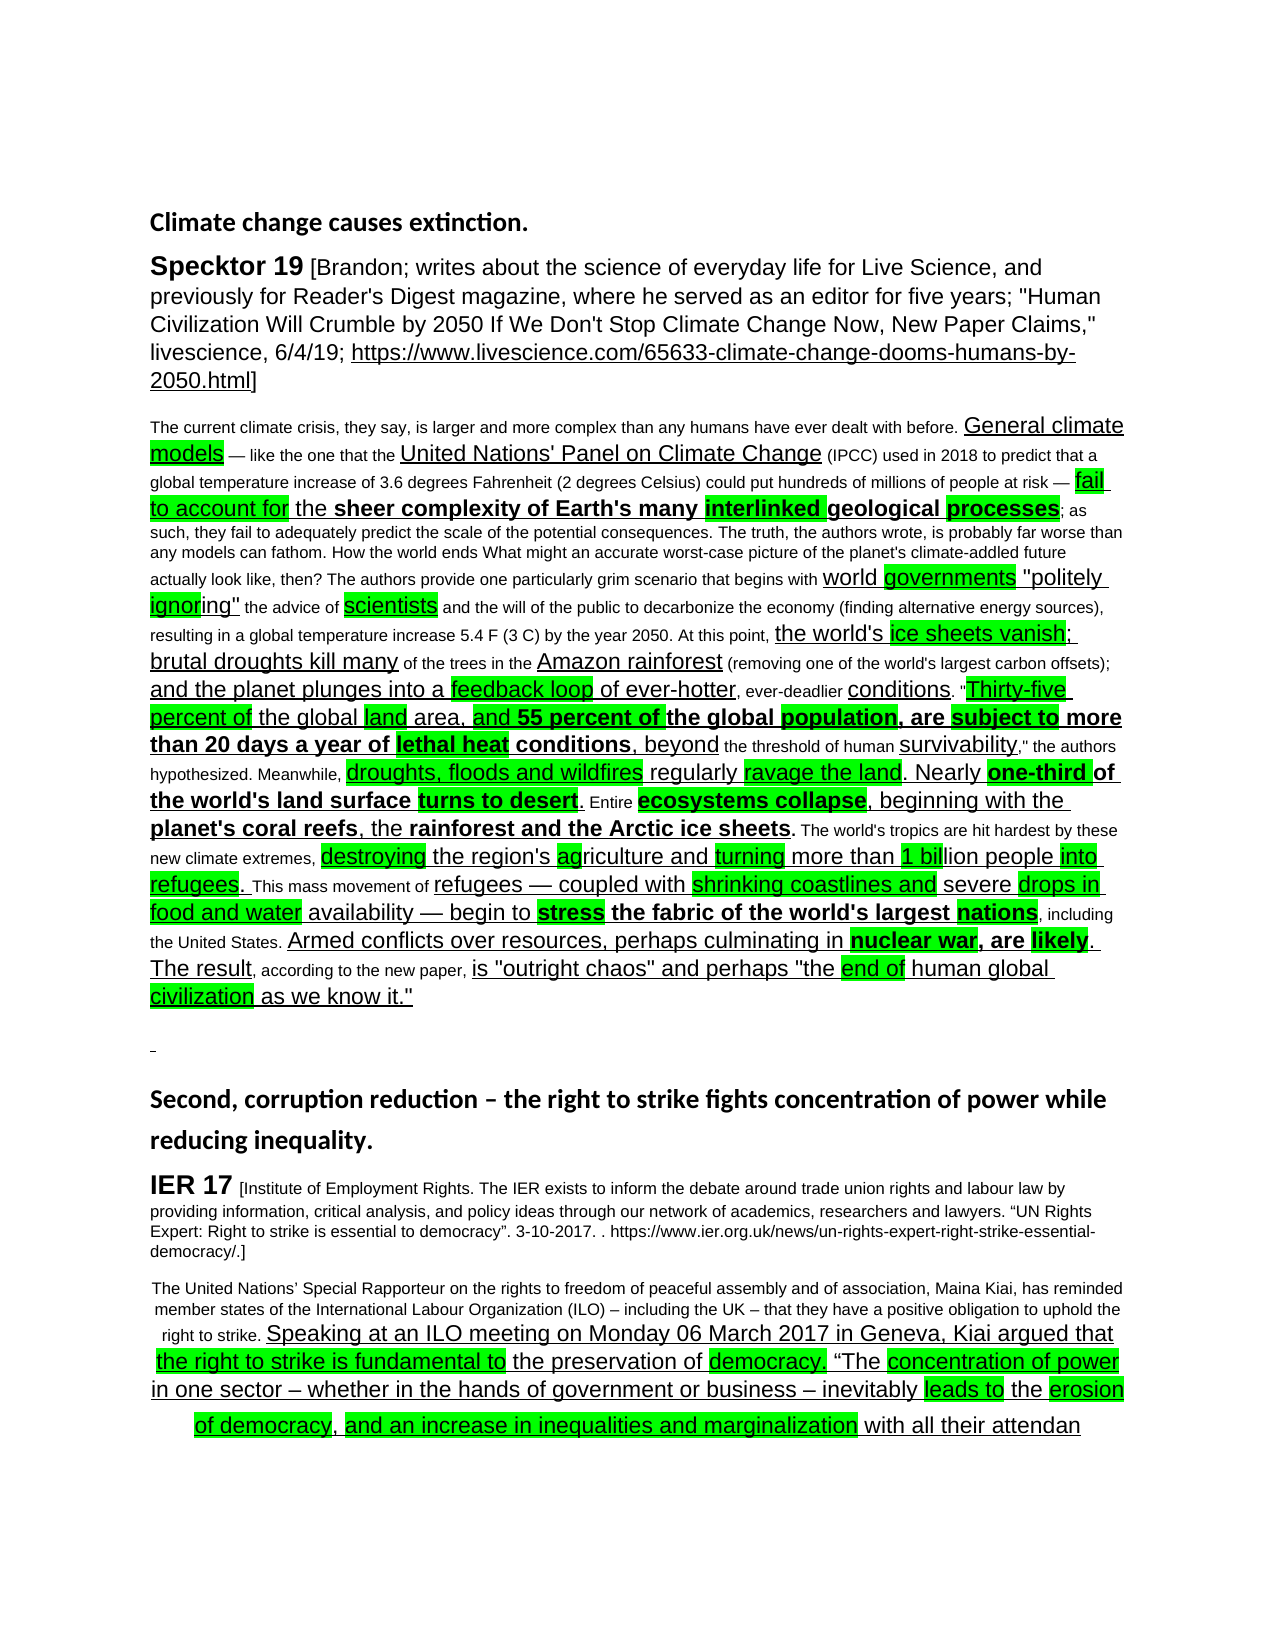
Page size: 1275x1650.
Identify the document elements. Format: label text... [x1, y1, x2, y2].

text The current climate crisis, they say, is larger and more complex than any humans have ever dealt with before. General climate models — like the one that the United Nations' Panel on Climate Change (IPCC) used in 2018 to predict that a global temperature increase of 3.6 degrees Fahrenheit (2 degrees Celsius) could put hundreds of millions of people at risk — fail to account for the sheer complexity of Earth's many interlinked geological processes; as such, they fail to adequately predict the scale of the potential consequences. The truth, the authors wrote, is probably far worse than any models can fathom. How the world ends What might an accurate worst-case picture of the planet's climate-addled future actually look like, then? The authors provide one particularly grim scenario that begins with world governments "politely ignoring" the advice of scientists and the will of the public to decarbonize the economy (finding alternative energy sources), resulting in a global temperature increase 5.4 F (3 C) by the year 2050. At this point, the world's ice sheets vanish; brutal droughts kill many of the trees in the Amazon rainforest (removing one of the world's largest carbon offsets); and the planet plunges into a feedback loop of ever-hotter, ever-deadlier conditions. "Thirty-five percent of the global land area, and 55 percent of the global population, are subject to more than 20 days a year of lethal heat conditions, beyond the threshold of human survivability," the authors hypothesized. Meanwhile, droughts, floods and wildfires regularly ravage the land. Nearly one-third of the world's land surface turns to desert. Entire ecosystems collapse, beginning with the planet's coral reefs, the rainforest and the Arctic ice sheets. The world's tropics are hit hardest by these new climate extremes, destroying the region's agriculture and turning more than 1 billion people into refugees. This mass movement of refugees — coupled with shrinking coastlines and severe drops in food and water availability — begin to stress the fabric of the world's largest nations, including the United States. Armed conflicts over resources, perhaps culminating in nuclear war, are likely. The result, according to the new paper, is "outright chaos" and perhaps "the end of human global civilization as we know it." [150, 412, 1125, 1009]
text Specktor 19 [Brandon; writes about the science of everyday life for Live Science, and previously for Reader's Digest magazine, where he served as an editor for five years; "Human Civilization Will Crumble by 2050 If We Don't Stop Climate Change Now, New Paper Claims," livescience, 6/4/19; https://www.livescience.com/65633-climate-change-dooms-humans-by-2050.html] [150, 250, 1125, 393]
text IER 17 [Institute of Employment Rights. The IER exists to inform the debate around trade union rights and labour law by providing information, critical analysis, and policy ideas through our network of academics, researchers and lawyers. “UN Rights Expert: Right to strike is essential to democracy”. 3-10-2017. . https://www.ier.org.uk/news/un-rights-expert-right-strike-essential-democracy/.] [150, 1169, 1125, 1261]
text The United Nations’ Special Rapporteur on the rights to freedom of peaceful assembly and of association, Maina Kiai, has reminded member states of the International Labour Organization (ILO) – including the UK – that they have a positive obligation to uphold the right to strike. Speaking at an ILO meeting on Monday 06 March 2017 in Geneva, Kiai argued that the right to strike is fundamental to the preservation of democracy. “The concentration of power in one sector – whether in the hands of government or business – inevitably leads to the erosion of democracy, and an increase in inequalities and marginalization with all their attendan [150, 1279, 1125, 1440]
